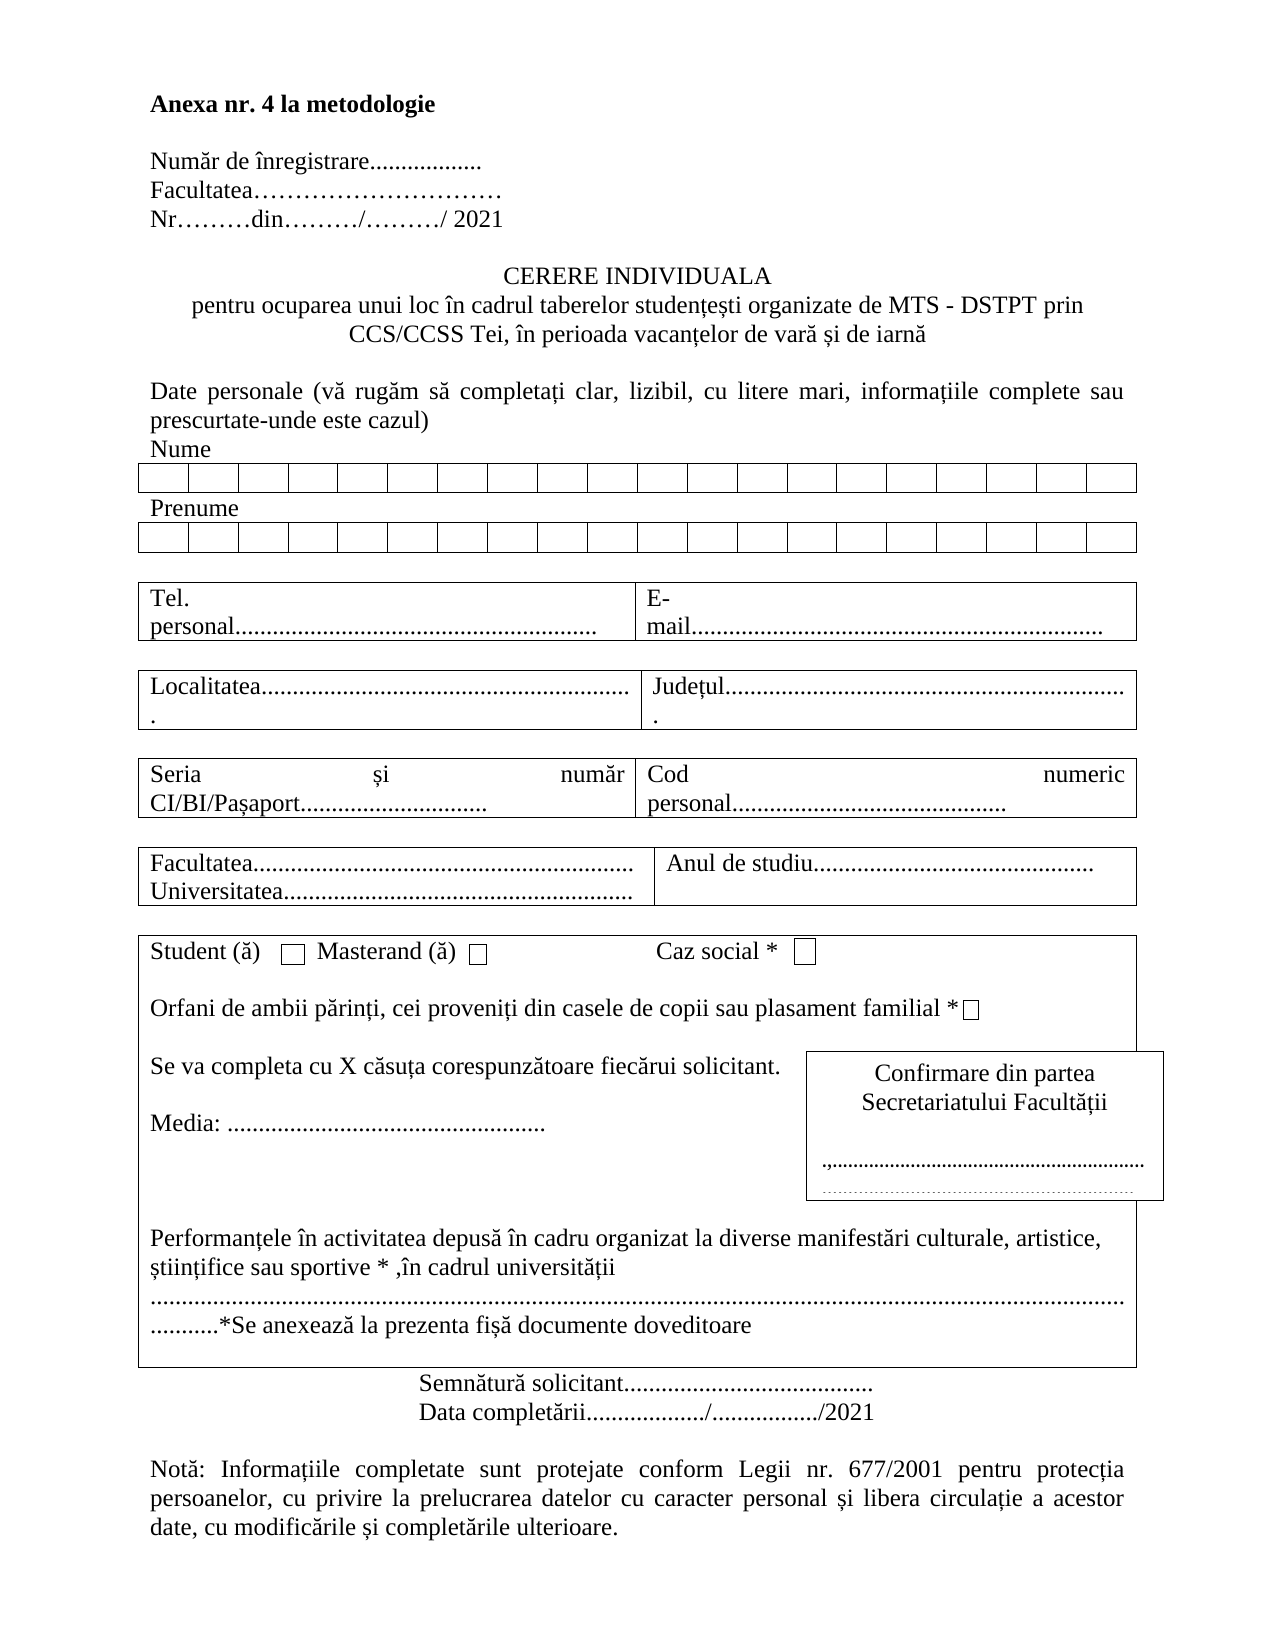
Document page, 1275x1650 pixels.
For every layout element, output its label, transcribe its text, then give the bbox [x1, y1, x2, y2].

table_header [338, 523, 387, 552]
table_header Localitatea............................................................ [139, 671, 641, 728]
text Data completării.................../................./2021 [150, 1397, 1125, 1426]
table_header [438, 523, 487, 552]
table_header [738, 523, 787, 552]
table_header [1037, 464, 1086, 492]
table_header [239, 464, 288, 492]
table_header [1037, 523, 1086, 552]
table_header Anul de studiu............................................. [655, 848, 1136, 905]
table_header [488, 523, 537, 552]
table_header [189, 464, 238, 492]
table_header [887, 523, 936, 552]
table_header Student (ă) Masterand (ă) Caz social * Orfani de ambii părinți, cei proveniți din casele de copii sau plasament familial * Se va completa cu X căsuța corespunzătoare fiecărui solicitant. Media: ................................................... Performanțele în activitatea depusă în cadru organizat la diverse manifestări culturale, artistice, științifice sau sportive * ,în cadrul universității .......................................................................................................................................................................*Se anexează la prezenta fișă documente doveditoare [139, 936, 1136, 1367]
table_header [338, 464, 387, 492]
text pentru ocuparea unui loc în cadrul taberelor studențești organizate de MTS - DSTPT prin CCS/CCSS Tei, în perioada vacanțelor de vară și de iarnă [150, 290, 1125, 347]
table_header [638, 523, 687, 552]
table_header [388, 464, 437, 492]
table_header [1087, 523, 1136, 552]
text Nume [150, 434, 1125, 462]
table_header [937, 464, 986, 492]
table_header [788, 523, 836, 552]
table_header [688, 523, 737, 552]
table_header [538, 464, 587, 492]
text Nr………din………/………/ 2021 [150, 204, 1125, 232]
table_header Facultatea............................................................. Universitatea........................................................ [139, 848, 654, 905]
text Notă: Informațiile completate sunt protejate conform Legii nr. 677/2001 pentru protecția persoanelor, cu privire la prelucrarea datelor cu caracter personal și libera circulație a acestor date, cu modificările și completările ulterioare. [150, 1454, 1125, 1541]
table_header [887, 464, 936, 492]
table_header [189, 523, 238, 552]
table_header [688, 464, 737, 492]
text Semnătură solicitant........................................ [150, 1368, 1125, 1397]
text Anexa nr. 4 la metodologie [150, 89, 1125, 117]
table_header Tel. personal.......................................................... [139, 583, 635, 640]
table_header [987, 464, 1036, 492]
text Prenume [150, 493, 1125, 522]
table_header [289, 523, 337, 552]
table_header [837, 464, 886, 492]
table_header [588, 523, 637, 552]
table_header [139, 464, 188, 492]
table_header [438, 464, 487, 492]
table_header [239, 523, 288, 552]
table_header [488, 464, 537, 492]
text CERERE INDIVIDUALA [150, 261, 1125, 290]
table_header [837, 523, 886, 552]
table_header [638, 464, 687, 492]
table_header [987, 523, 1036, 552]
text Număr de înregistrare.................. [150, 146, 1125, 175]
table_header E-mail.................................................................. [636, 583, 1136, 640]
table_header [788, 464, 836, 492]
table_header [1087, 464, 1136, 492]
table_header [139, 523, 188, 552]
table_header [937, 523, 986, 552]
table_header Cod numeric personal............................................ [636, 759, 1136, 817]
table_header [738, 464, 787, 492]
table_header Județul................................................................. [642, 671, 1136, 728]
table_header [289, 464, 337, 492]
text Facultatea………………………… [150, 175, 1125, 204]
table_header Seria și număr CI/BI/Pașaport.............................. [139, 759, 635, 817]
text Date personale (vă rugăm să completați clar, lizibil, cu litere mari, informațiile complete sau prescurtate-unde este cazul) [150, 376, 1125, 434]
table_header [538, 523, 587, 552]
table_header [588, 464, 637, 492]
table_header [388, 523, 437, 552]
